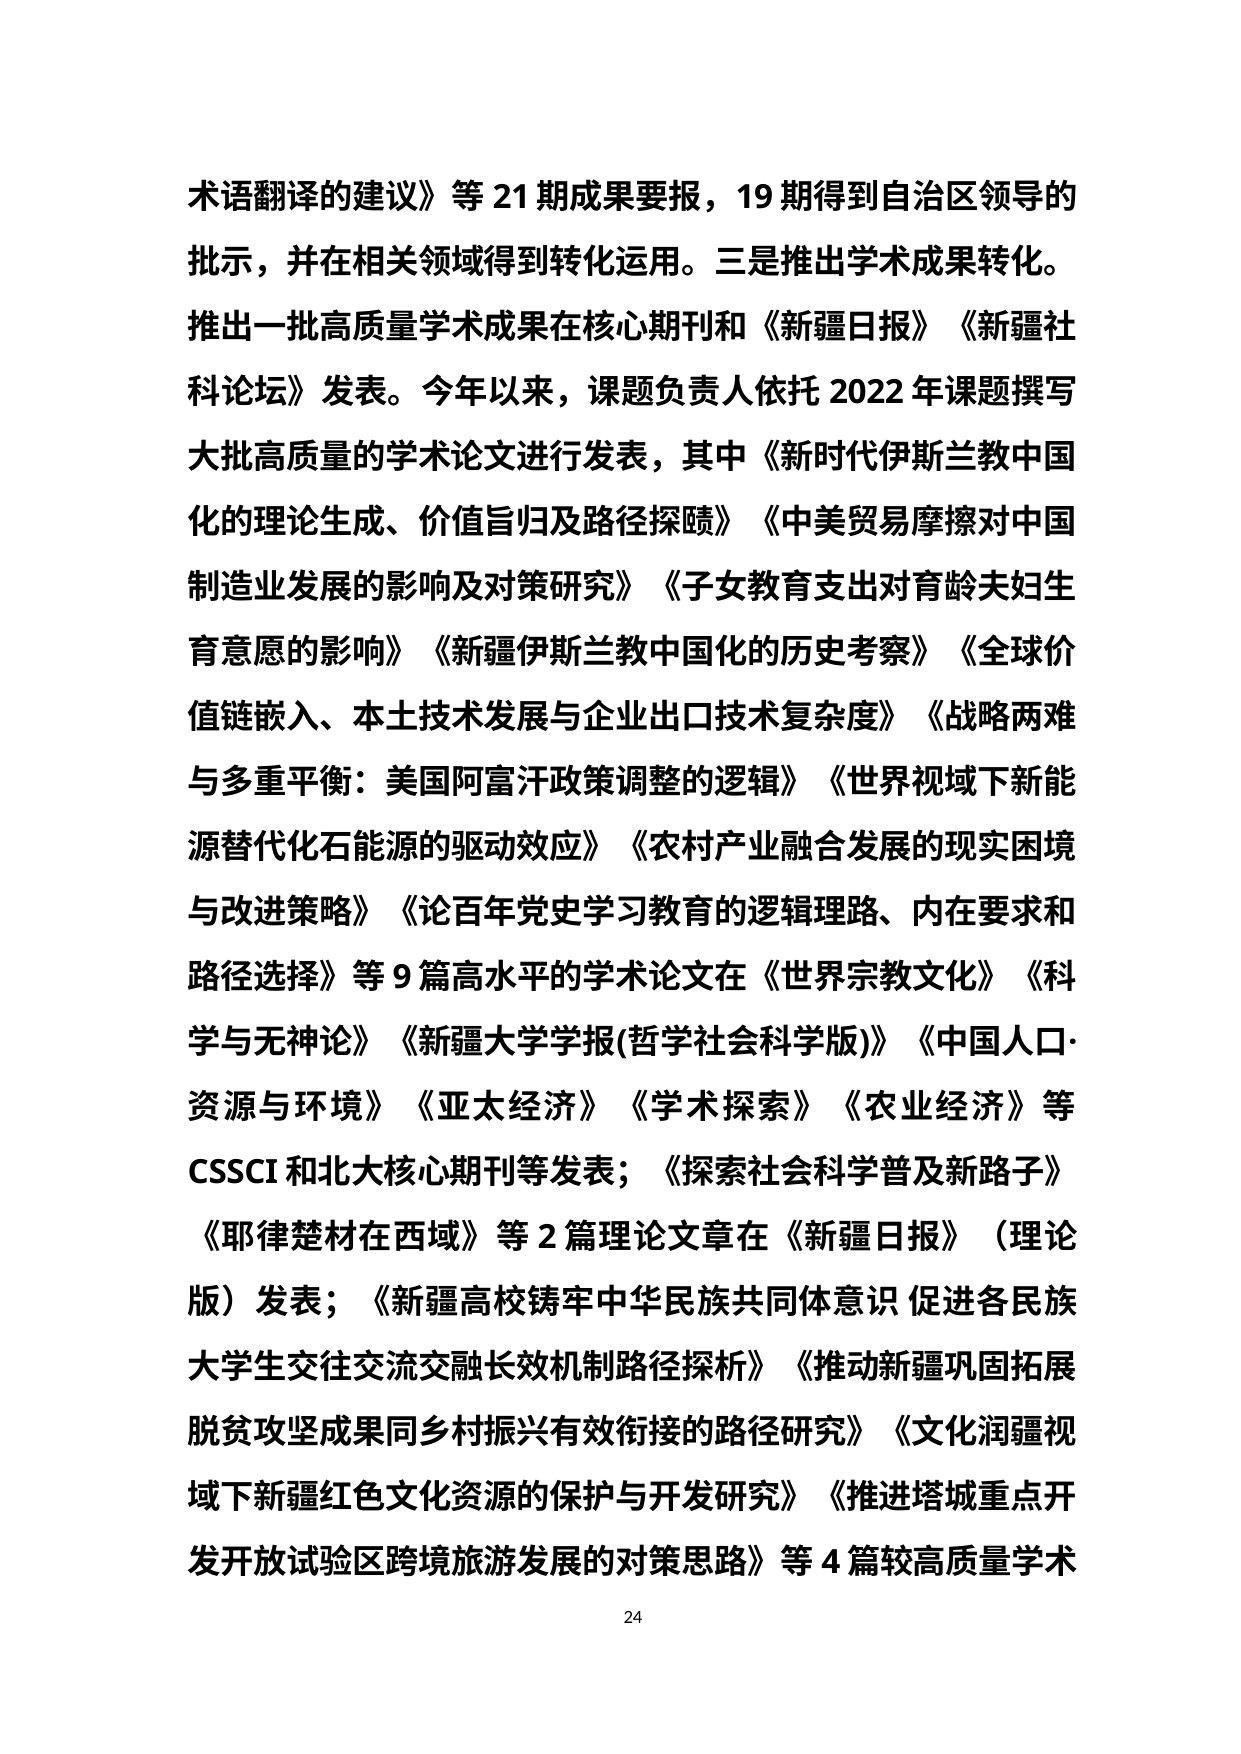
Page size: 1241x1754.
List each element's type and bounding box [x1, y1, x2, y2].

text [187, 162, 1078, 1592]
